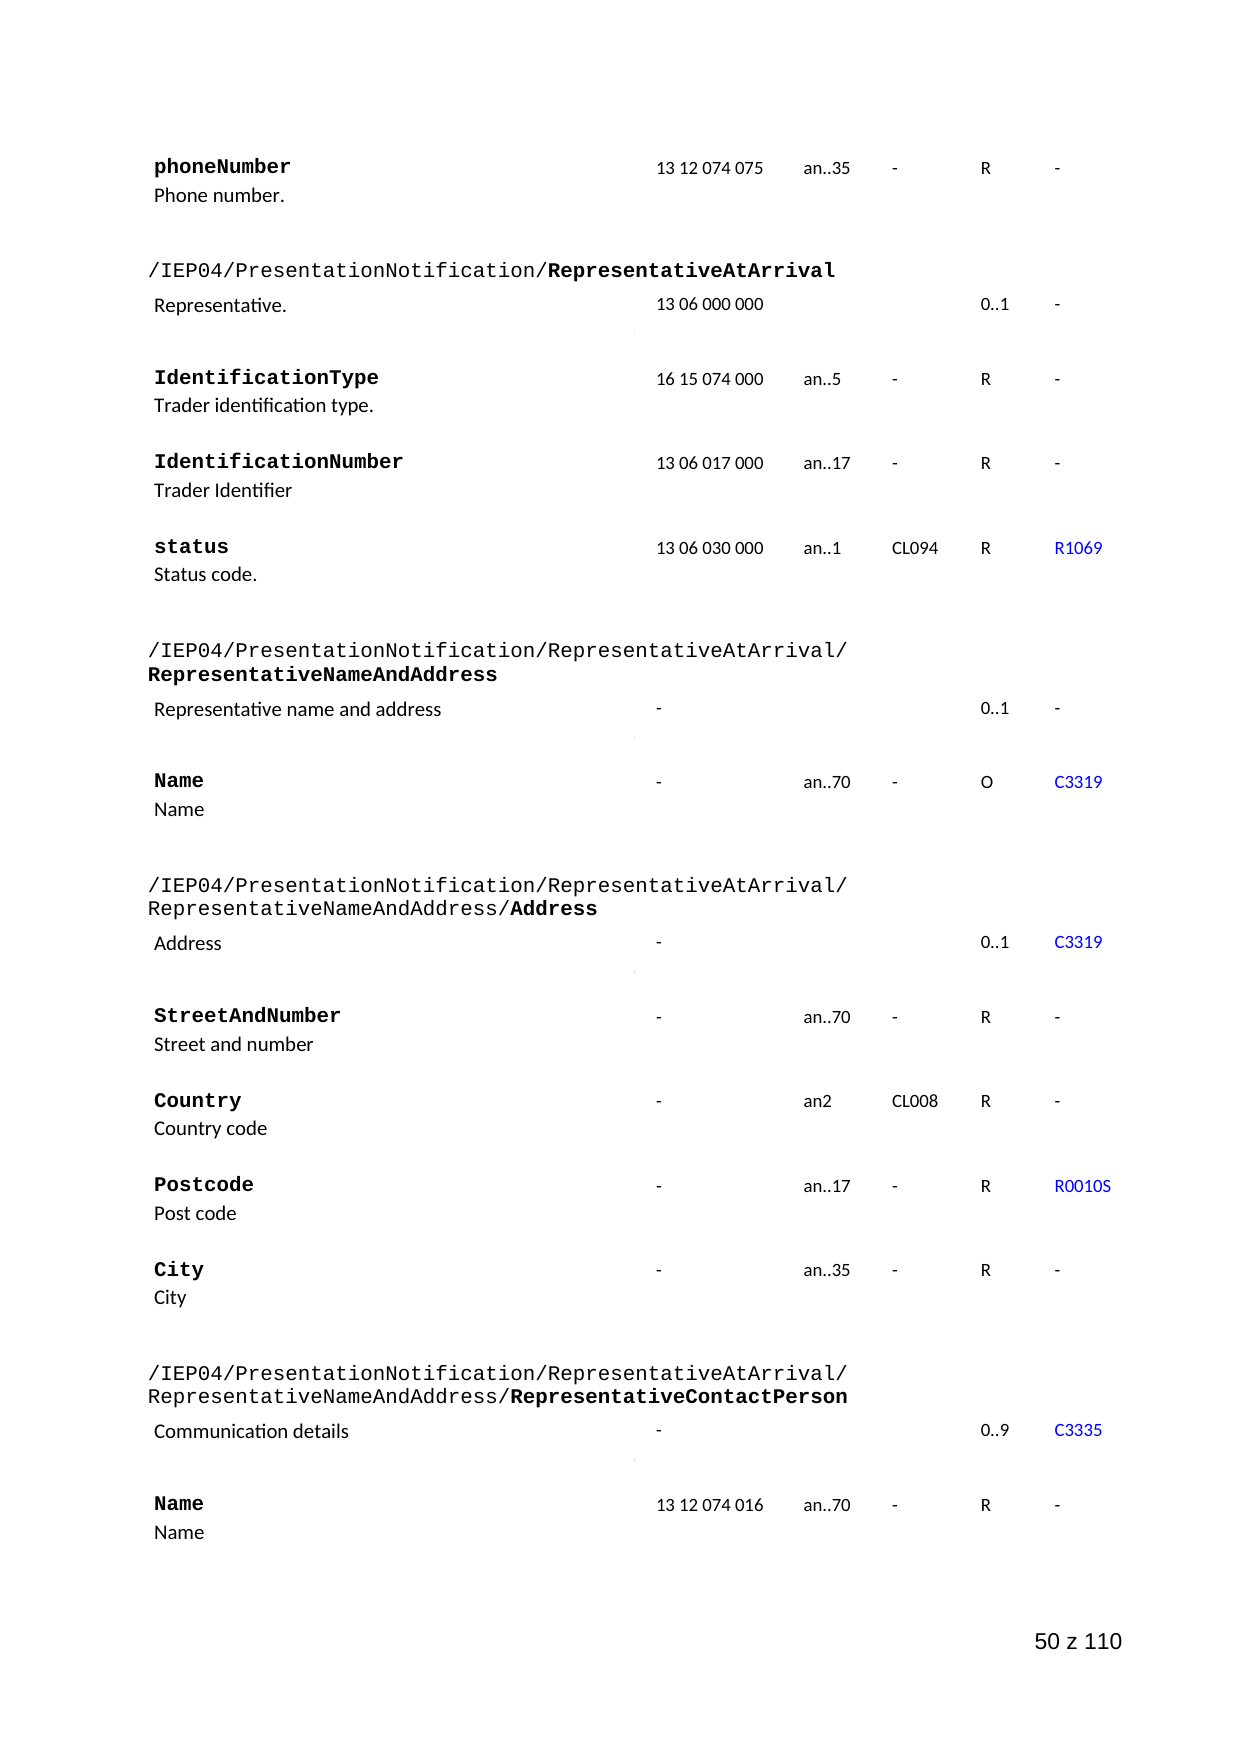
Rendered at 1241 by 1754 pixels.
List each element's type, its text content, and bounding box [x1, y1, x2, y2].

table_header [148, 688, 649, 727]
text /IEP04/PresentationNotification/RepresentativeAtArrival/RepresentativeNameAndAddress [148, 640, 1122, 687]
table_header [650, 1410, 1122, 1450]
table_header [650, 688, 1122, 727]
text /IEP04/PresentationNotification/RepresentativeAtArrival/RepresentativeNameAndAddress/Address [148, 875, 1122, 922]
text /IEP04/PresentationNotification/RepresentativeAtArrival/RepresentativeNameAndAddress/RepresentativeContactPerson [148, 1363, 1122, 1410]
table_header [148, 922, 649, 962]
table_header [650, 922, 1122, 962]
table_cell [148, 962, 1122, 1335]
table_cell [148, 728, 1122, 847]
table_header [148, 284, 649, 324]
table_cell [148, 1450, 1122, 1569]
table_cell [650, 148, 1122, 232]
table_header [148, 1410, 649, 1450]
text /IEP04/PresentationNotification/RepresentativeAtArrival [148, 260, 1122, 284]
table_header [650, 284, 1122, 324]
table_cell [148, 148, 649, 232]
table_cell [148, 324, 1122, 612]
